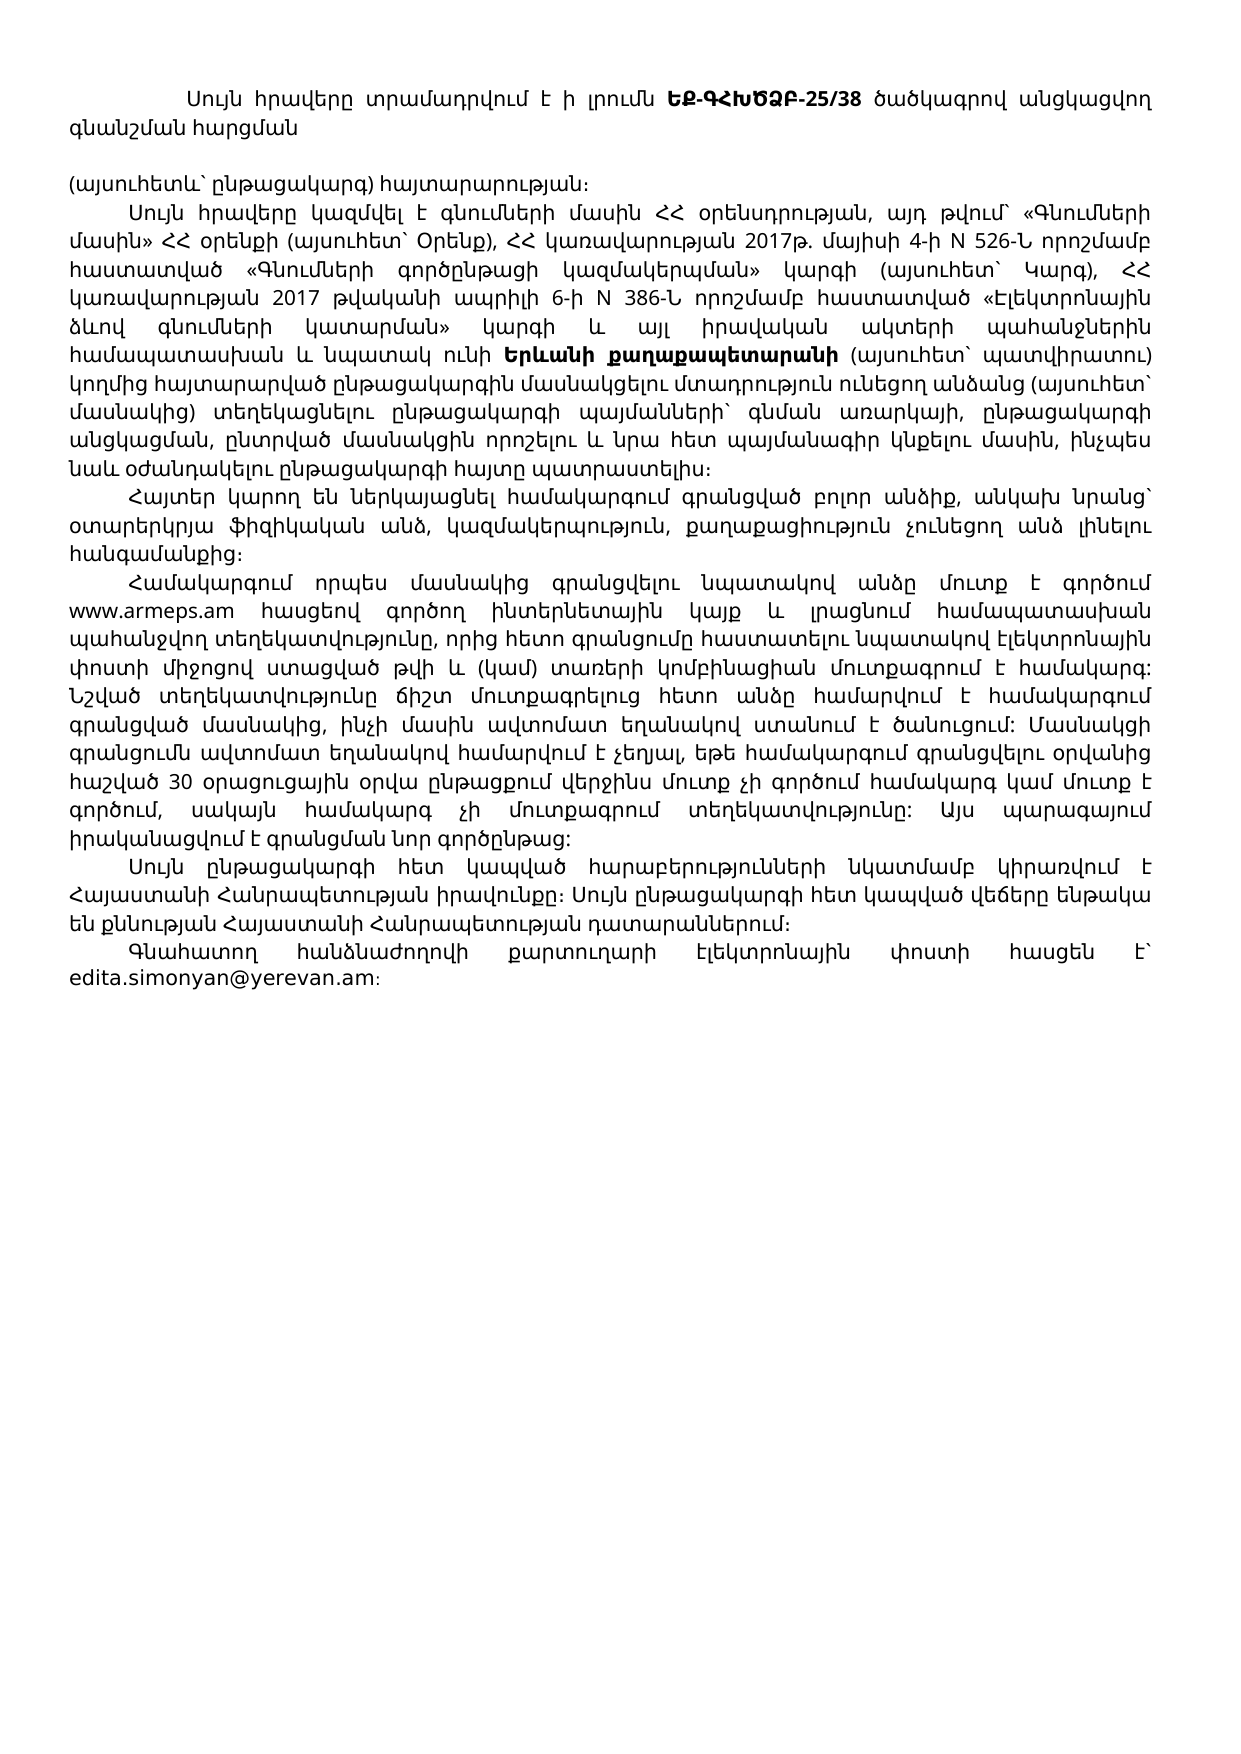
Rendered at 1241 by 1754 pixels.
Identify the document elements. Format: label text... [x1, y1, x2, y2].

text Հայտեր կարող են ներկայացնել համակարգում գրանցված բոլոր անձիք, անկախ նրանց` օտարերկրյա ֆիզիկական անձ, կազմակերպություն, քաղաքացիություն չունեցող անձ լինելու հանգամանքից։ [69, 482, 1152, 568]
text Սույն հրավերը տրամադրվում է ի լրումն ԵՔ-ԳՀԽԾՁԲ-25/38 ծածկագրով անցկացվող գնանշման հարցման [69, 84, 1152, 141]
text Համակարգում որպես մասնակից գրանցվելու նպատակով անձը մուտք է գործում www.armeps.am հասցեով գործող ինտերնետային կայք և լրացնում համապատասխան պահանջվող տեղեկատվությունը, որից հետո գրանցումը հաստատելու նպատակով էլեկտրոնային փոստի միջոցով ստացված թվի և (կամ) տառերի կոմբինացիան մուտքագրում է համակարգ: Նշված տեղեկատվությունը ճիշտ մուտքագրելուց հետո անձը համարվում է համակարգում գրանցված մասնակից, ինչի մասին ավտոմատ եղանակով ստանում է ծանուցում: Մասնակցի գրանցումն ավտոմատ եղանակով համարվում է չեղյալ, եթե համակարգում գրանցվելու օրվանից հաշված 30 օրացուցային օրվա ընթացքում վերջինս մուտք չի գործում համակարգ կամ մուտք է գործում, սակայն համակարգ չի մուտքագրում տեղեկատվությունը: Այս պարագայում իրականացվում է գրանցման նոր գործընթաց: [69, 568, 1152, 852]
text Սույն ընթացակարգի հետ կապված հարաբերությունների նկատմամբ կիրառվում է Հայաստանի Հանրապետության իրավունքը։ Սույն ընթացակարգի հետ կապված վեճերը ենթակա են քննության Հայաստանի Հանրապետության դատարաններում։ [69, 852, 1152, 937]
text (այսուհետև` ընթացակարգ) հայտարարության։ [69, 169, 1152, 198]
text Գնահատող հանձնաժողովի քարտուղարի էլեկտրոնային փոստի հասցեն է` edita.simonyan@yerevan.am: [69, 937, 1152, 990]
text Սույն հրավերը կազմվել է գնումների մասին ՀՀ օրենսդրության, այդ թվում` «Գնումների մասին» ՀՀ օրենքի (այսուհետ` Օրենք), ՀՀ կառավարության 2017թ. մայիսի 4-ի N 526-Ն որոշմամբ հաստատված «Գնումների գործընթացի կազմակերպման» կարգի (այսուհետ` Կարգ), ՀՀ կառավարության 2017 թվականի ապրիլի 6-ի N 386-Ն որոշմամբ հաստատված «Էլեկտրոնային ձևով գնումների կատարման» կարգի և այլ իրավական ակտերի պահանջներին համապատասխան և նպատակ ունի Երևանի քաղաքապետարանի (այսուհետ` պատվիրատու) կողմից հայտարարված ընթացակարգին մասնակցելու մտադրություն ունեցող անձանց (այսուհետ` մասնակից) տեղեկացնելու ընթացակարգի պայմանների` գնման առարկայի, ընթացակարգի անցկացման, ընտրված մասնակցին որոշելու և նրա հետ պայմանագիր կնքելու մասին, ինչպես նաև օժանդակելու ընթացակարգի հայտը պատրաստելիս։ [69, 198, 1152, 482]
